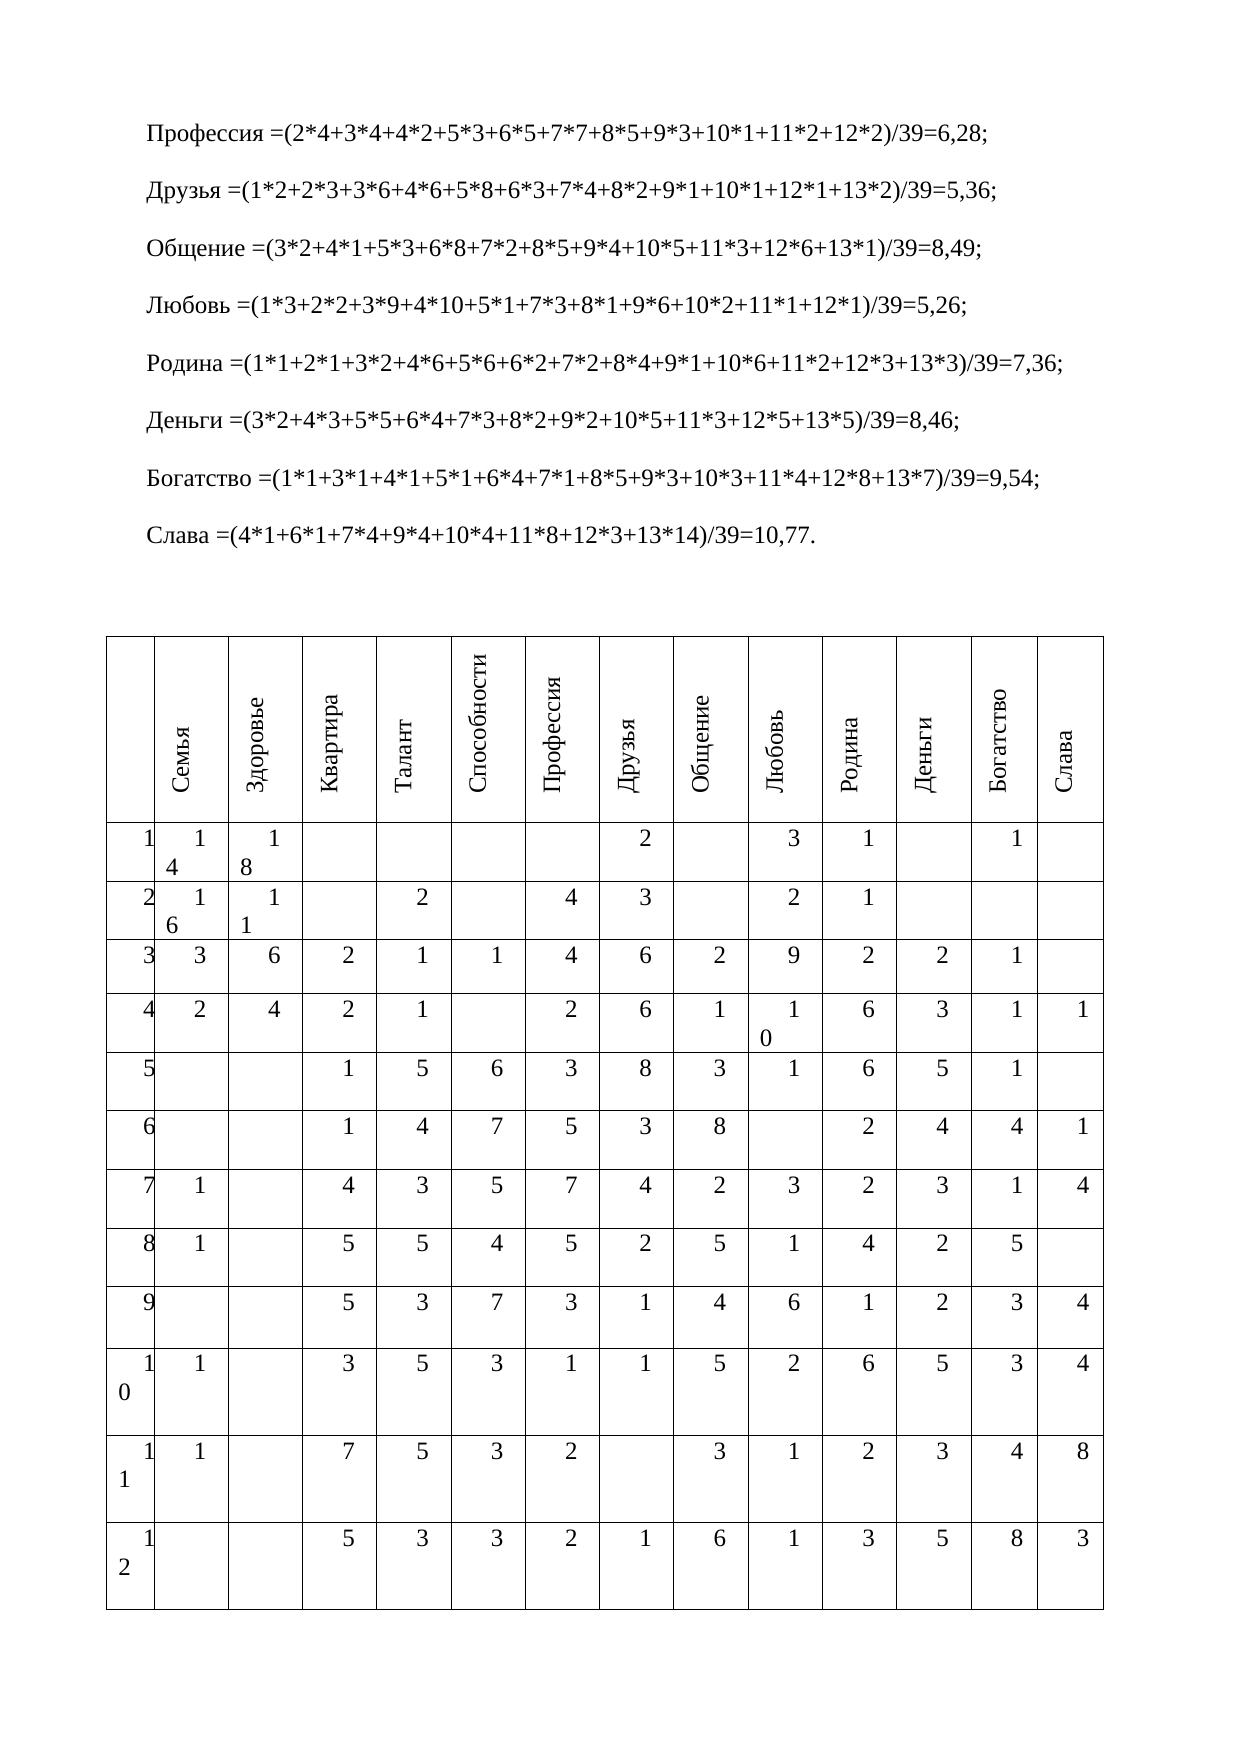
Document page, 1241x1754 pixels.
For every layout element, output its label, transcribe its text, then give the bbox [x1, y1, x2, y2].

table_cell 2 [897, 940, 971, 993]
table_header Профессия [526, 637, 599, 822]
table_header Деньги [897, 637, 971, 822]
table_cell 16 [155, 882, 228, 939]
table_cell 8 [972, 1523, 1037, 1609]
table_cell 5 [674, 1229, 748, 1286]
table_cell 4 [600, 1170, 673, 1227]
table_cell 3 [155, 940, 228, 993]
table_cell 6 [823, 1349, 896, 1435]
table_cell 2 [377, 882, 451, 939]
table_cell 3 [377, 1170, 451, 1227]
table_cell 4 [674, 1287, 748, 1347]
table_cell 2 [526, 1436, 599, 1522]
text Слава =(4*1+6*1+7*4+9*4+10*4+11*8+12*3+13*14)/39=10,77. [118, 521, 1122, 549]
table_cell 3 [452, 1523, 525, 1609]
table_cell 1 [972, 1053, 1037, 1110]
table_cell 7 [452, 1287, 525, 1347]
table_cell 5 [377, 1229, 451, 1286]
table_cell 1 [823, 823, 896, 881]
table_cell 2 [526, 994, 599, 1052]
table_cell 4 [229, 994, 302, 1052]
table_cell 6 [674, 1523, 748, 1609]
table_cell 5 [674, 1349, 748, 1435]
table_cell [229, 1170, 302, 1227]
table_cell 1 [155, 1170, 228, 1227]
table_cell [452, 823, 525, 881]
table_cell 1 [377, 940, 451, 993]
table_cell 3 [377, 1523, 451, 1609]
table_cell 3 [823, 1523, 896, 1609]
table_cell 5 [897, 1523, 971, 1609]
table_cell [600, 1436, 673, 1522]
table_header Семья [155, 637, 228, 822]
table_cell 3 [897, 1436, 971, 1522]
table_cell 7 [526, 1170, 599, 1227]
table_cell 18 [229, 823, 302, 881]
table_cell 5 [377, 1349, 451, 1435]
table_header Богатство [972, 637, 1037, 822]
table_cell 8 [600, 1053, 673, 1110]
table_cell 3 [972, 1287, 1037, 1347]
table_cell 1 [526, 1349, 599, 1435]
table_cell [229, 1287, 302, 1347]
table_cell [452, 994, 525, 1052]
table_cell 8 [674, 1111, 748, 1169]
table_cell 11 [107, 1436, 154, 1522]
table_cell 7 [303, 1436, 376, 1522]
table_cell 6 [600, 994, 673, 1052]
table_cell 4 [1038, 1287, 1103, 1347]
table_cell 5 [303, 1523, 376, 1609]
text Любовь =(1*3+2*2+3*9+4*10+5*1+7*3+8*1+9*6+10*2+11*1+12*1)/39=5,26; [118, 291, 1122, 319]
table_header Способности [452, 637, 525, 822]
table_cell 3 [897, 994, 971, 1052]
table_cell 10 [749, 994, 822, 1052]
table_cell 2 [823, 1436, 896, 1522]
table_cell 2 [749, 1349, 822, 1435]
table_cell 1 [1038, 1111, 1103, 1169]
table_cell 4 [526, 882, 599, 939]
table_cell [526, 823, 599, 881]
table_cell 3 [526, 1053, 599, 1110]
table_cell 4 [823, 1229, 896, 1286]
table_cell [897, 823, 971, 881]
table_cell 6 [452, 1053, 525, 1110]
table_cell 1 [972, 823, 1037, 881]
table_header Талант [377, 637, 451, 822]
table_cell 1 [749, 1229, 822, 1286]
table_cell 2 [155, 994, 228, 1052]
table_cell 1 [155, 1436, 228, 1522]
table_header Слава [1038, 637, 1103, 822]
table_cell 2 [107, 882, 154, 939]
table_cell 6 [107, 1111, 154, 1169]
table_cell 3 [600, 882, 673, 939]
table_cell 2 [674, 940, 748, 993]
table_cell 8 [107, 1229, 154, 1286]
table_cell 2 [823, 940, 896, 993]
table_cell [229, 1229, 302, 1286]
table_cell 1 [303, 1111, 376, 1169]
table_cell 4 [452, 1229, 525, 1286]
table_cell 1 [600, 1287, 673, 1347]
table_cell 2 [674, 1170, 748, 1227]
table_cell 1 [749, 1436, 822, 1522]
table_cell 4 [897, 1111, 971, 1169]
table_cell [1038, 882, 1103, 939]
table_cell 8 [1038, 1436, 1103, 1522]
table_header [107, 637, 154, 822]
table_header Родина [823, 637, 896, 822]
table_cell 1 [303, 1053, 376, 1110]
table_cell 3 [674, 1053, 748, 1110]
table_cell [1038, 1229, 1103, 1286]
table_cell [155, 1053, 228, 1110]
table_cell 11 [229, 882, 302, 939]
table_cell [377, 823, 451, 881]
table_cell 3 [1038, 1523, 1103, 1609]
table_cell [155, 1111, 228, 1169]
table_cell 10 [107, 1349, 154, 1435]
table_cell 6 [823, 994, 896, 1052]
table_cell 5 [377, 1436, 451, 1522]
text Друзья =(1*2+2*3+3*6+4*6+5*8+6*3+7*4+8*2+9*1+10*1+12*1+13*2)/39=5,36; [118, 176, 1122, 204]
table_cell [229, 1349, 302, 1435]
table_cell 1 [972, 1170, 1037, 1227]
table_cell 1 [452, 940, 525, 993]
table_cell 6 [229, 940, 302, 993]
table_cell 9 [749, 940, 822, 993]
table_cell 4 [972, 1436, 1037, 1522]
table_cell [1038, 1053, 1103, 1110]
table_cell 3 [526, 1287, 599, 1347]
table_cell 5 [452, 1170, 525, 1227]
table_cell 1 [749, 1523, 822, 1609]
table_cell 3 [897, 1170, 971, 1227]
table_cell 2 [897, 1287, 971, 1347]
table_cell 7 [452, 1111, 525, 1169]
table_cell 2 [526, 1523, 599, 1609]
table_cell 4 [303, 1170, 376, 1227]
table_header Общение [674, 637, 748, 822]
table_cell 1 [823, 882, 896, 939]
table_cell 1 [823, 1287, 896, 1347]
table_cell 2 [600, 823, 673, 881]
table_cell 14 [155, 823, 228, 881]
table_cell [303, 882, 376, 939]
table_cell 1 [600, 1523, 673, 1609]
table_cell 2 [823, 1170, 896, 1227]
table_cell 5 [972, 1229, 1037, 1286]
table_cell [1038, 823, 1103, 881]
table_cell 5 [526, 1111, 599, 1169]
table_cell 3 [107, 940, 154, 993]
table_cell 3 [377, 1287, 451, 1347]
table_header Здоровье [229, 637, 302, 822]
table_cell 4 [1038, 1349, 1103, 1435]
table_cell 3 [674, 1436, 748, 1522]
table_cell 4 [377, 1111, 451, 1169]
table_cell [972, 882, 1037, 939]
table_cell 3 [972, 1349, 1037, 1435]
table_cell 5 [897, 1349, 971, 1435]
table_cell 6 [749, 1287, 822, 1347]
table_cell 5 [303, 1229, 376, 1286]
table_cell 1 [674, 994, 748, 1052]
table_cell 9 [107, 1287, 154, 1347]
table_cell [155, 1523, 228, 1609]
table_cell [749, 1111, 822, 1169]
table_cell [1038, 940, 1103, 993]
table_cell 4 [972, 1111, 1037, 1169]
table_cell 4 [526, 940, 599, 993]
table_cell 12 [107, 1523, 154, 1609]
table_header Любовь [749, 637, 822, 822]
table_cell 1 [377, 994, 451, 1052]
table_header Друзья [600, 637, 673, 822]
table_cell 2 [749, 882, 822, 939]
table_cell 1 [107, 823, 154, 881]
table_cell [674, 882, 748, 939]
text Деньги =(3*2+4*3+5*5+6*4+7*3+8*2+9*2+10*5+11*3+12*5+13*5)/39=8,46; [118, 406, 1122, 434]
table_cell 4 [1038, 1170, 1103, 1227]
table_cell 7 [107, 1170, 154, 1227]
table_cell [155, 1287, 228, 1347]
table_cell [229, 1523, 302, 1609]
table_cell 2 [823, 1111, 896, 1169]
table_cell 1 [749, 1053, 822, 1110]
text Родина =(1*1+2*1+3*2+4*6+5*6+6*2+7*2+8*4+9*1+10*6+11*2+12*3+13*3)/39=7,36; [118, 348, 1122, 377]
table_cell [674, 823, 748, 881]
table_cell 3 [452, 1436, 525, 1522]
table_cell [452, 882, 525, 939]
table_cell [229, 1436, 302, 1522]
table_cell 3 [303, 1349, 376, 1435]
table_cell [897, 882, 971, 939]
table_cell 1 [972, 940, 1037, 993]
table_cell 1 [155, 1229, 228, 1286]
table_cell 4 [107, 994, 154, 1052]
table_cell 2 [303, 994, 376, 1052]
table_cell 1 [1038, 994, 1103, 1052]
table_cell [229, 1111, 302, 1169]
table_cell 2 [303, 940, 376, 993]
table_cell 5 [897, 1053, 971, 1110]
table_cell [229, 1053, 302, 1110]
table_cell 3 [749, 1170, 822, 1227]
table_cell 5 [526, 1229, 599, 1286]
table_cell 6 [600, 940, 673, 993]
text Общение =(3*2+4*1+5*3+6*8+7*2+8*5+9*4+10*5+11*3+12*6+13*1)/39=8,49; [118, 233, 1122, 291]
table_cell 1 [600, 1349, 673, 1435]
table_cell 1 [155, 1349, 228, 1435]
table_cell 5 [107, 1053, 154, 1110]
table_cell 1 [972, 994, 1037, 1052]
table_cell 2 [897, 1229, 971, 1286]
table_header Квартира [303, 637, 376, 822]
table_cell 5 [377, 1053, 451, 1110]
text Богатство =(1*1+3*1+4*1+5*1+6*4+7*1+8*5+9*3+10*3+11*4+12*8+13*7)/39=9,54; [118, 463, 1122, 492]
table_cell 2 [600, 1229, 673, 1286]
table_cell [303, 823, 376, 881]
table_cell 5 [303, 1287, 376, 1347]
text Профессия =(2*4+3*4+4*2+5*3+6*5+7*7+8*5+9*3+10*1+11*2+12*2)/39=6,28; [118, 118, 1122, 147]
table_cell 3 [600, 1111, 673, 1169]
table_cell 3 [452, 1349, 525, 1435]
table_cell 6 [823, 1053, 896, 1110]
table_cell 3 [749, 823, 822, 881]
